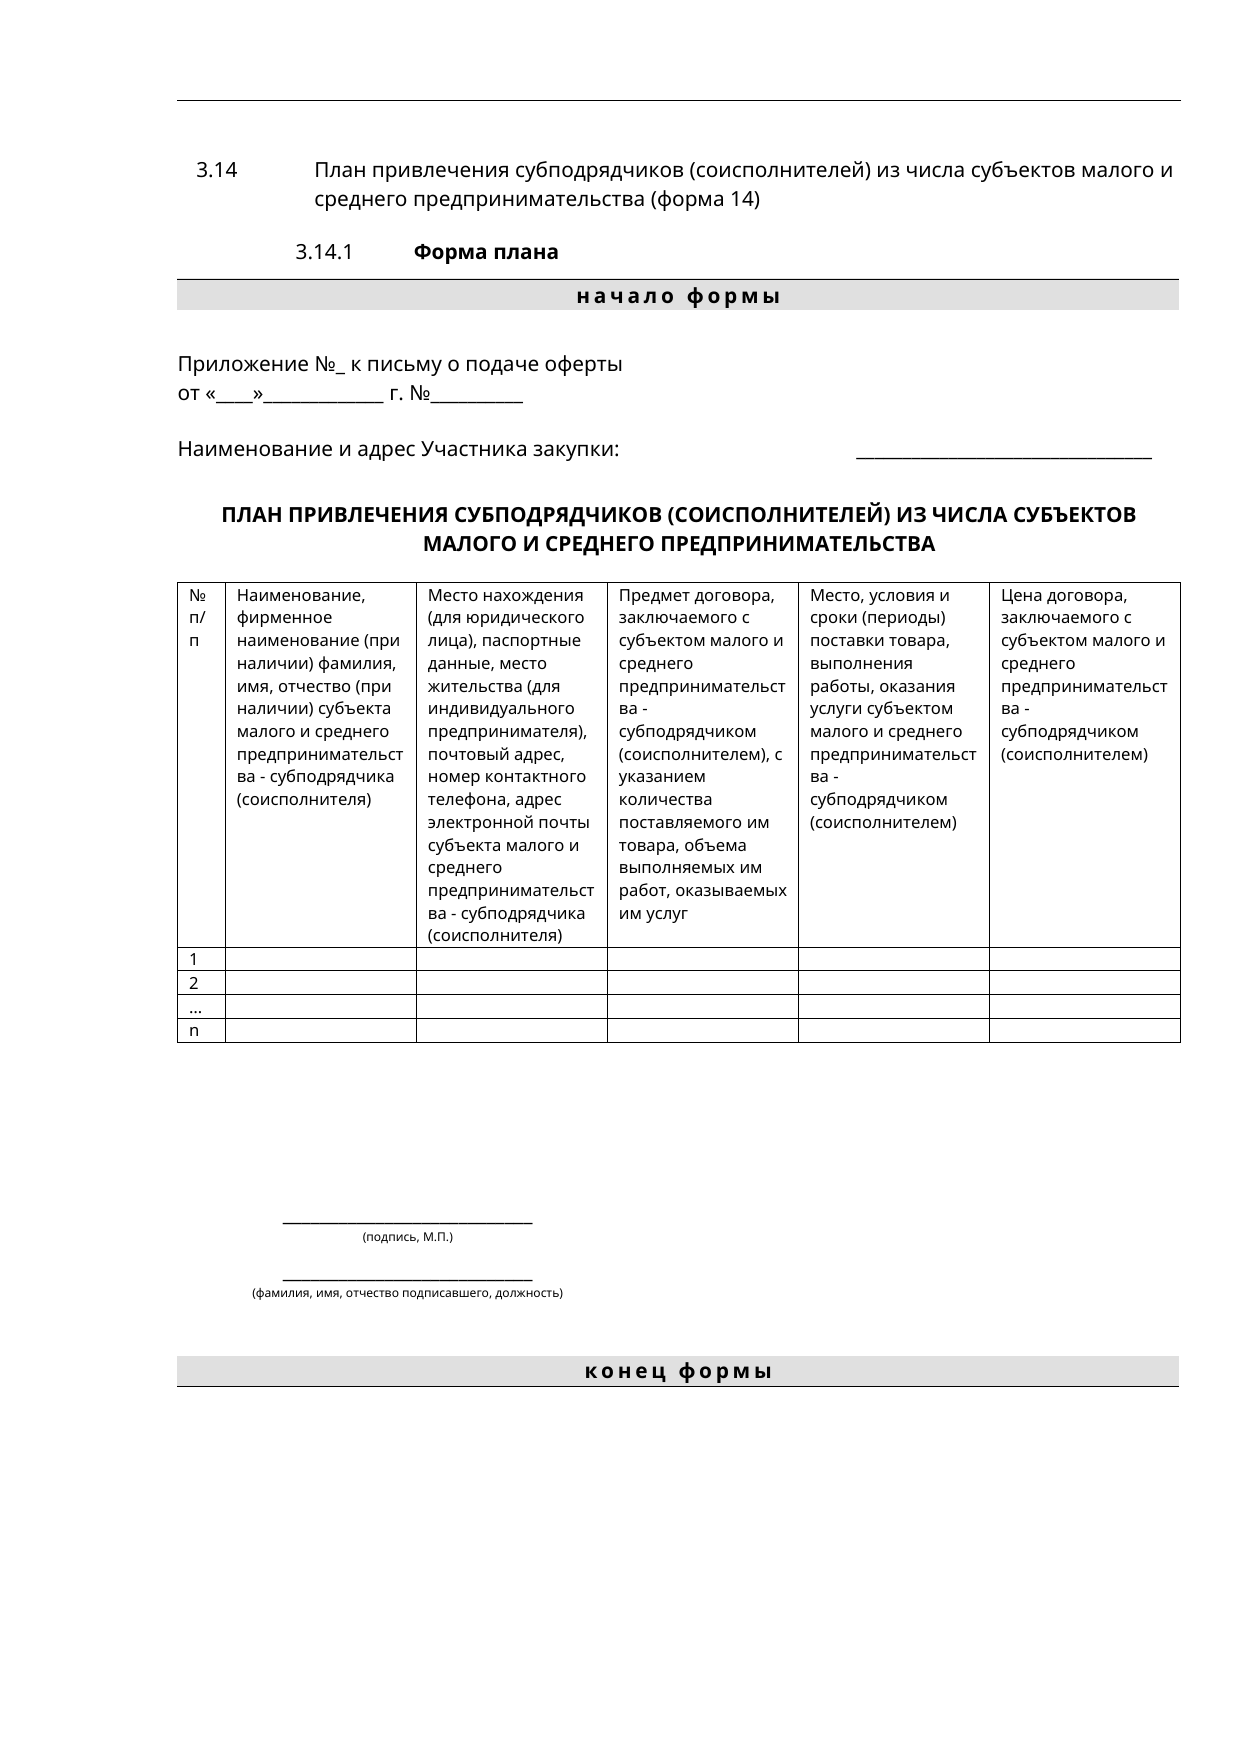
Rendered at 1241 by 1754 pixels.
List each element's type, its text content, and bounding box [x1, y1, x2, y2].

text конец формы [177, 1356, 1179, 1386]
table_cell [608, 1019, 798, 1042]
table_cell [799, 948, 989, 970]
table_cell [799, 971, 989, 994]
table_cell [417, 1019, 607, 1042]
list Форма плана [295, 237, 1181, 266]
table_cell 1 [178, 948, 225, 970]
table_cell [226, 1019, 416, 1042]
table_cell [990, 1019, 1180, 1042]
table_cell [417, 971, 607, 994]
table_cell [417, 948, 607, 970]
table_cell [608, 971, 798, 994]
table_header Место нахождения (для юридического лица), паспортные данные, место жительства (для индивидуального предпринимателя), почтовый адрес, номер контактного телефона, адрес электронной почты субъекта малого и среднего предпринимательства - субподрядчика (соисполнителя) [417, 583, 607, 947]
text ___________________________ [177, 1256, 638, 1285]
text План привлечения субподрядчиков (соисполнителей) из числа субъектов малого и среднего предпринимательства [177, 500, 1181, 557]
table_cell [990, 971, 1180, 994]
table_cell [226, 971, 416, 994]
table_cell [608, 948, 798, 970]
table_cell [799, 995, 989, 1018]
table_cell [417, 995, 607, 1018]
table_header Место, условия и сроки (периоды) поставки товара, выполнения работы, оказания услуги субъектом малого и среднего предпринимательства - субподрядчиком (соисполнителем) [799, 583, 989, 947]
table_cell [799, 1019, 989, 1042]
table_cell [990, 948, 1180, 970]
subtitle План привлечения субподрядчиков (соисполнителей) из числа субъектов малого и среднего предпринимательства (форма 14) [196, 156, 1181, 212]
table_cell [990, 995, 1180, 1018]
table_cell … [178, 995, 225, 1018]
text начало формы [177, 280, 1179, 310]
text (фамилия, имя, отчество подписавшего, должность) [177, 1285, 638, 1313]
text (подпись, М.П.) [177, 1228, 638, 1256]
text Наименование и адрес Участника закупки: ________________________________ [177, 434, 1181, 463]
text ___________________________ [177, 1199, 638, 1228]
table_header Предмет договора, заключаемого с субъектом малого и среднего предпринимательства - субподрядчиком (соисполнителем), с указанием количества поставляемого им товара, объема выполняемых им работ, оказываемых им услуг [608, 583, 798, 947]
table_header № п/п [178, 583, 225, 947]
table_cell n [178, 1019, 225, 1042]
table_cell 2 [178, 971, 225, 994]
table_cell [226, 995, 416, 1018]
table_header Цена договора, заключаемого с субъектом малого и среднего предпринимательства - субподрядчиком (соисполнителем) [990, 583, 1180, 947]
text Приложение №_ к письму о подаче оферты от «____»_____________ г. №__________ [177, 349, 1181, 406]
table_cell [608, 995, 798, 1018]
table_cell [226, 948, 416, 970]
table_header Наименование, фирменное наименование (при наличии) фамилия, имя, отчество (при наличии) субъекта малого и среднего предпринимательства - субподрядчика (соисполнителя) [226, 583, 416, 947]
